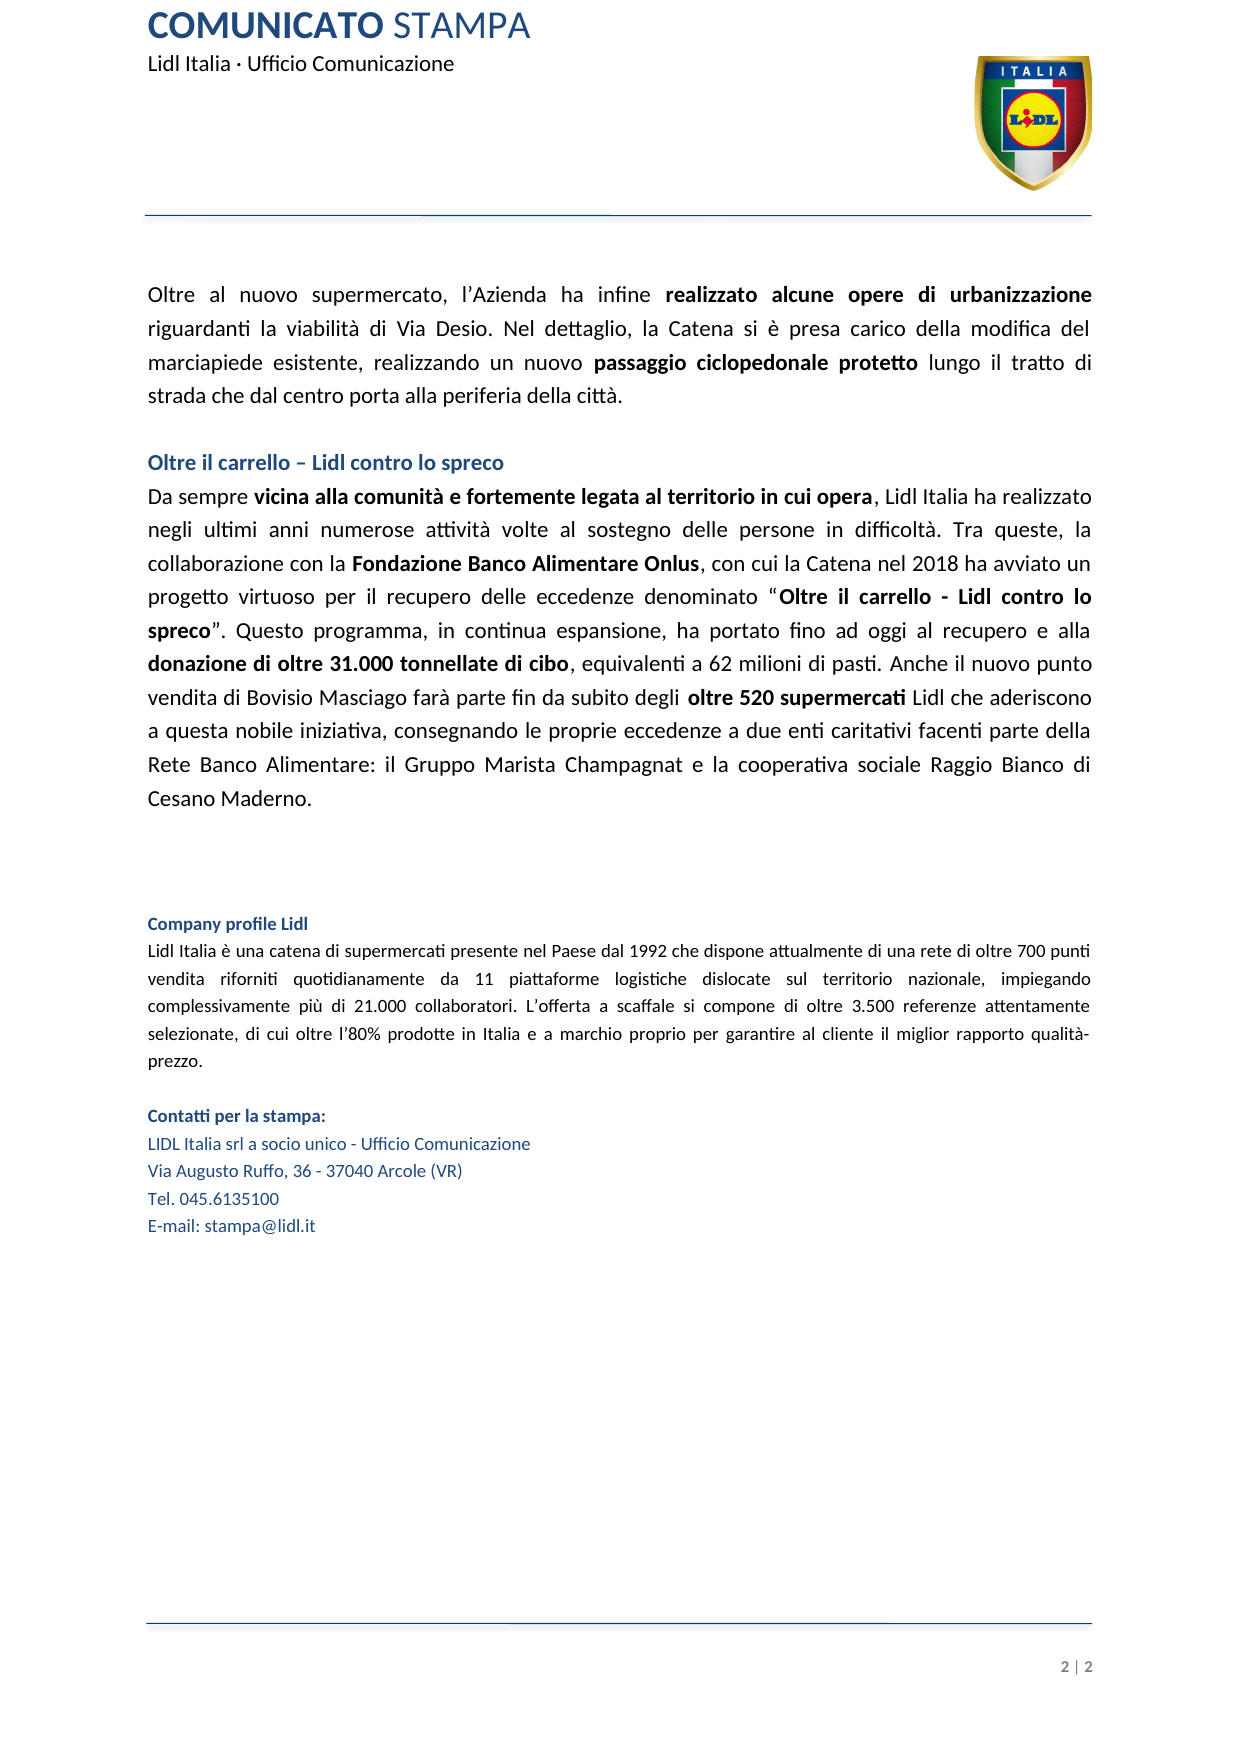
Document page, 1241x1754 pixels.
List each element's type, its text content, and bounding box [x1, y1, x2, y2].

text Company profile Lidl [148, 912, 1092, 935]
text Oltre il carrello – Lidl contro lo spreco [148, 448, 1092, 476]
text E-mail: stampa@lidl.it [148, 1214, 1092, 1237]
text Tel. 045.6135100 [148, 1187, 1092, 1210]
text Contatti per la stampa: [148, 1104, 1092, 1127]
text Oltre al nuovo supermercato, l’Azienda ha infine realizzato alcune opere di urbanizzazione riguardanti la viabilità di Via Desio. Nel dettaglio, la Catena si è presa carico della modifica del marciapiede esistente, realizzando un nuovo passaggio ciclopedonale protetto lungo il tratto di strada che dal centro porta alla periferia della città. [148, 281, 1092, 409]
text Da sempre vicina alla comunità e fortemente legata al territorio in cui opera, Lidl Italia ha realizzato negli ultimi anni numerose attività volte al sostegno delle persone in difficoltà. Tra queste, la collaborazione con la Fondazione Banco Alimentare Onlus, con cui la Catena nel 2018 ha avviato un progetto virtuoso per il recupero delle eccedenze denominato “Oltre il carrello - Lidl contro lo spreco”. Questo programma, in continua espansione, ha portato fino ad oggi al recupero e alla donazione di oltre 31.000 tonnellate di cibo, equivalenti a 62 milioni di pasti. Anche il nuovo punto vendita di Bovisio Masciago farà parte fin da subito degli oltre 520 supermercati Lidl che aderiscono a questa nobile iniziativa, consegnando le proprie eccedenze a due enti caritativi facenti parte della Rete Banco Alimentare: il Gruppo Marista Champagnat e la cooperativa sociale Raggio Bianco di Cesano Maderno. [148, 482, 1092, 812]
text LIDL Italia srl a socio unico - Ufficio Comunicazione [148, 1132, 1092, 1155]
text Lidl Italia è una catena di supermercati presente nel Paese dal 1992 che dispone attualmente di una rete di oltre 700 punti vendita riforniti quotidianamente da 11 piattaforme logistiche dislocate sul territorio nazionale, impiegando complessivamente più di 21.000 collaboratori. L’offerta a scaffale si compone di oltre 3.500 referenze attentamente selezionate, di cui oltre l’80% prodotte in Italia e a marchio proprio per garantire al cliente il miglior rapporto qualità-prezzo. [148, 939, 1092, 1072]
text Via Augusto Ruffo, 36 - 37040 Arcole (VR) [148, 1159, 1092, 1182]
picture [974, 56, 1093, 191]
